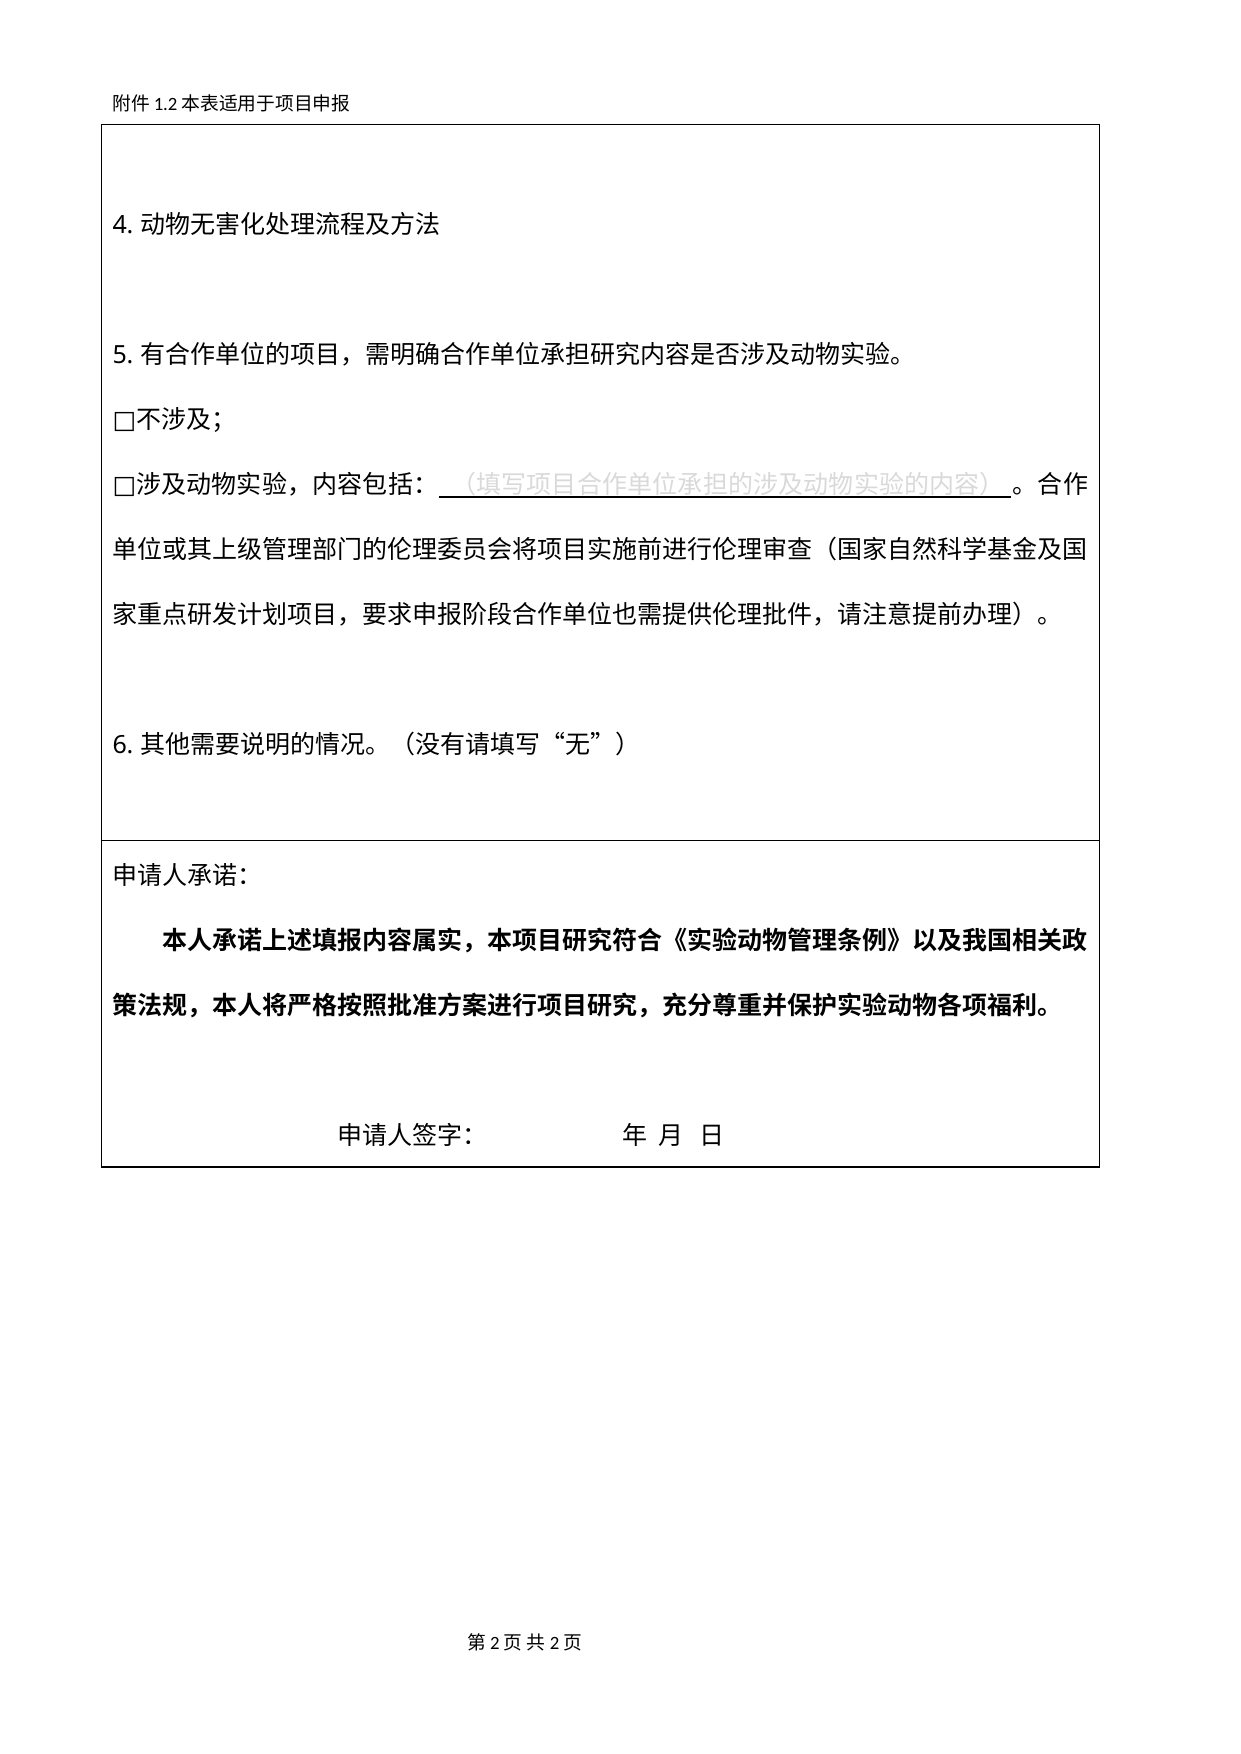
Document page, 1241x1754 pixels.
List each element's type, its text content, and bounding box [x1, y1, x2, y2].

table_cell 申请人承诺： 本人承诺上述填报内容属实，本项目研究符合《实验动物管理条例》以及我国相关政策法规，本人将严格按照批准方案进行项目研究，充分尊重并保护实验动物各项福利。 申请人签字： 年 月 日 [102, 841, 1099, 1166]
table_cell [102, 125, 1099, 840]
